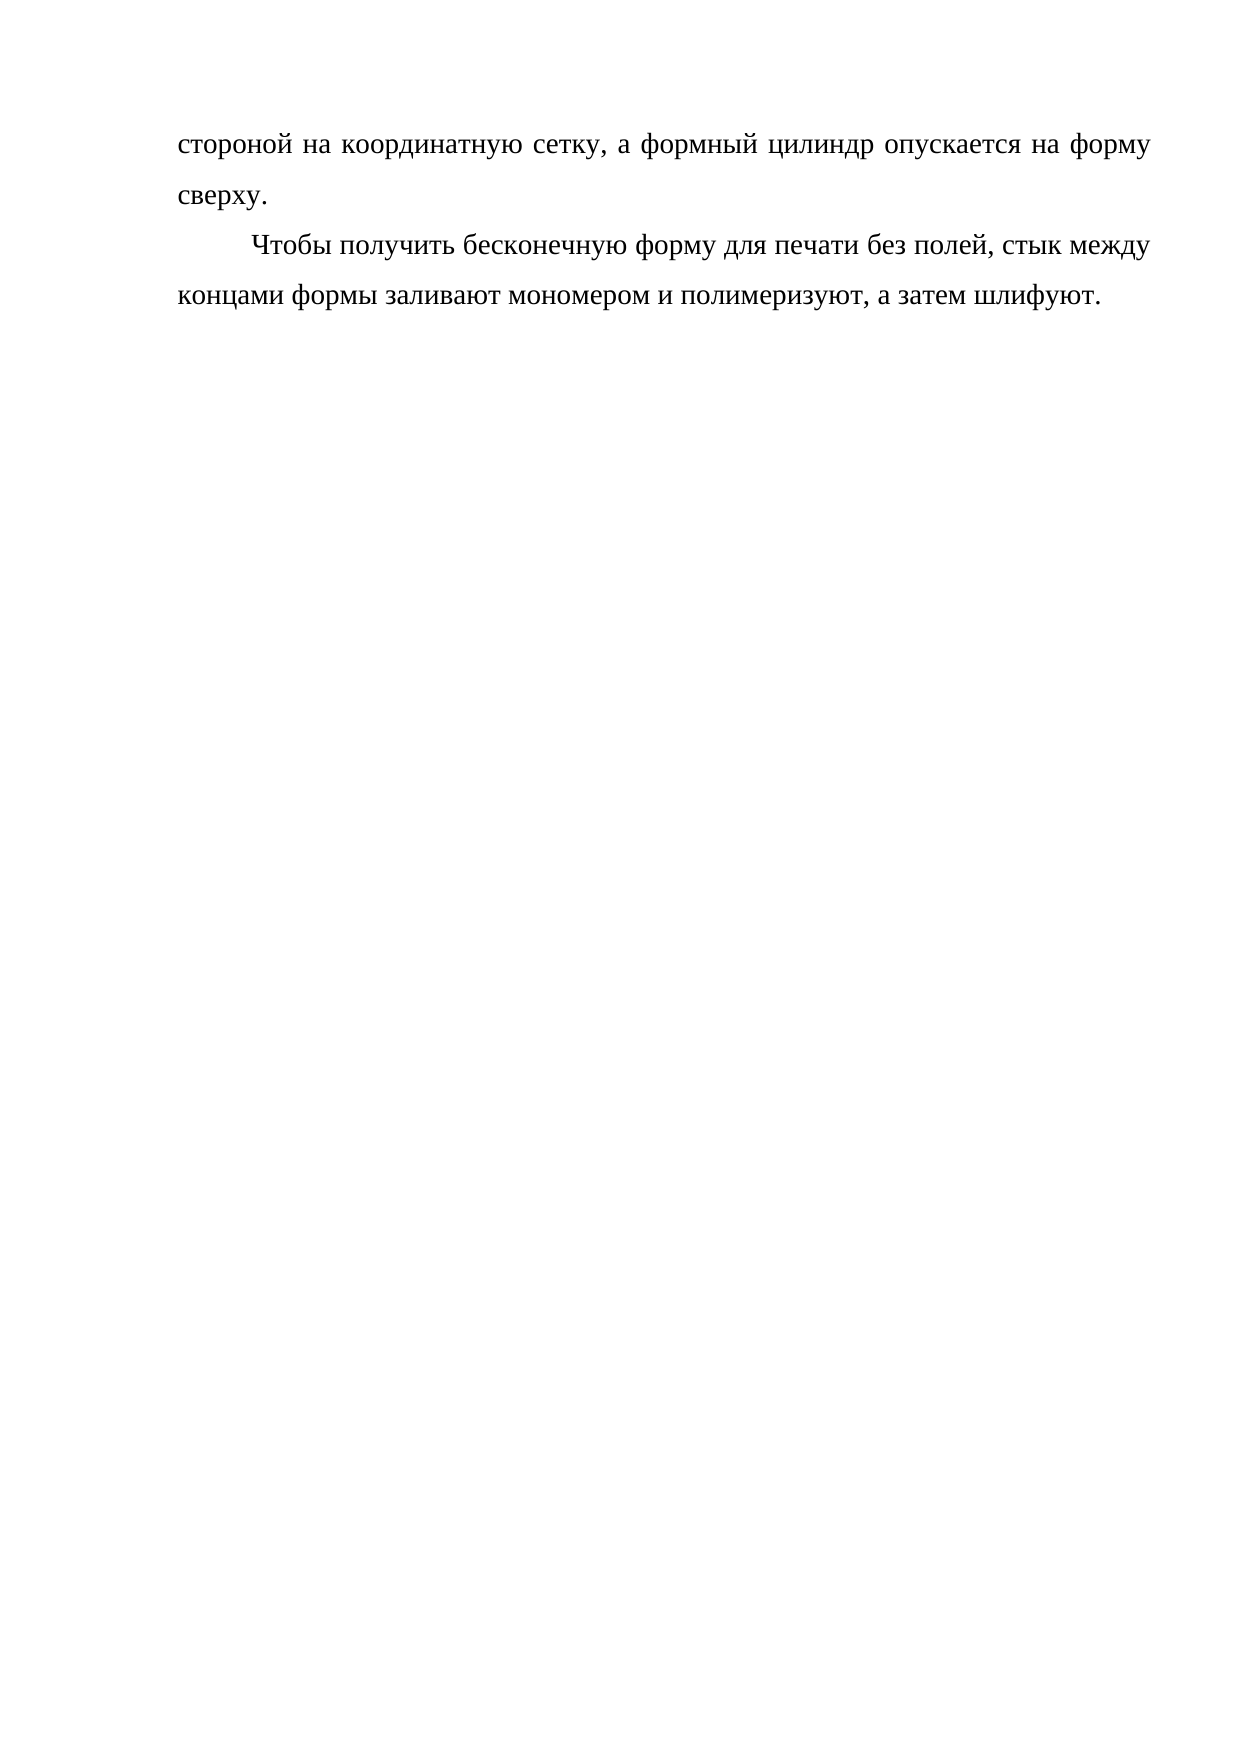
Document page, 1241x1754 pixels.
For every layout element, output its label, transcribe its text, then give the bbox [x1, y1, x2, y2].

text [177, 127, 1152, 210]
text Чтобы получить бесконечную форму для печати без полей, стык между концами формы заливают мономером и полимеризуют, а затем шлифуют. [177, 227, 1152, 311]
